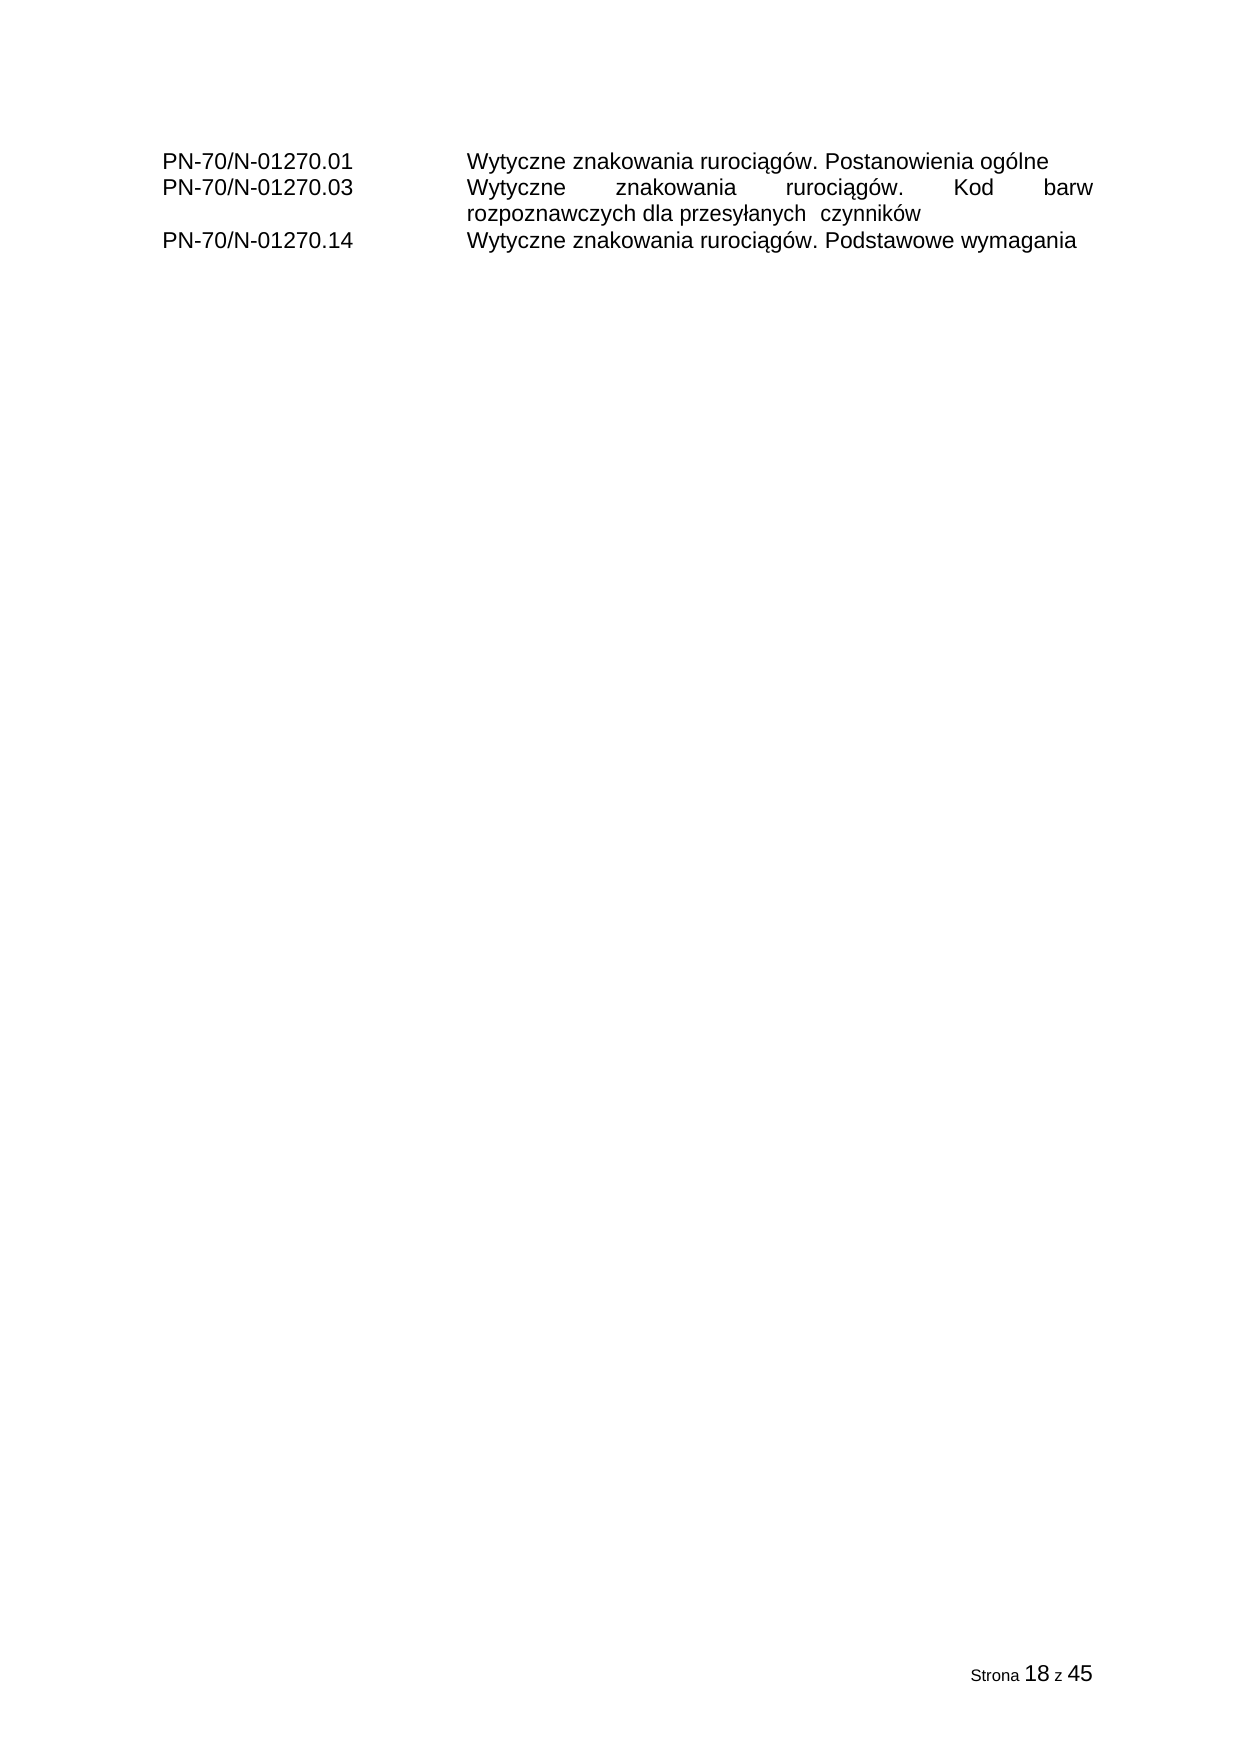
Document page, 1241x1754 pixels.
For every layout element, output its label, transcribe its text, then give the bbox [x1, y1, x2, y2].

text PN-70/N-01270.14 Wytyczne znakowania rurociągów. Podstawowe wymagania [162, 227, 1093, 253]
text PN-70/N-01270.03 Wytyczne znakowania rurociągów. Kod barw rozpoznawczych dla przesyłanych czynników [162, 174, 1093, 227]
text PN-70/N-01270.01 Wytyczne znakowania rurociągów. Postanowienia ogólne [162, 148, 1093, 174]
